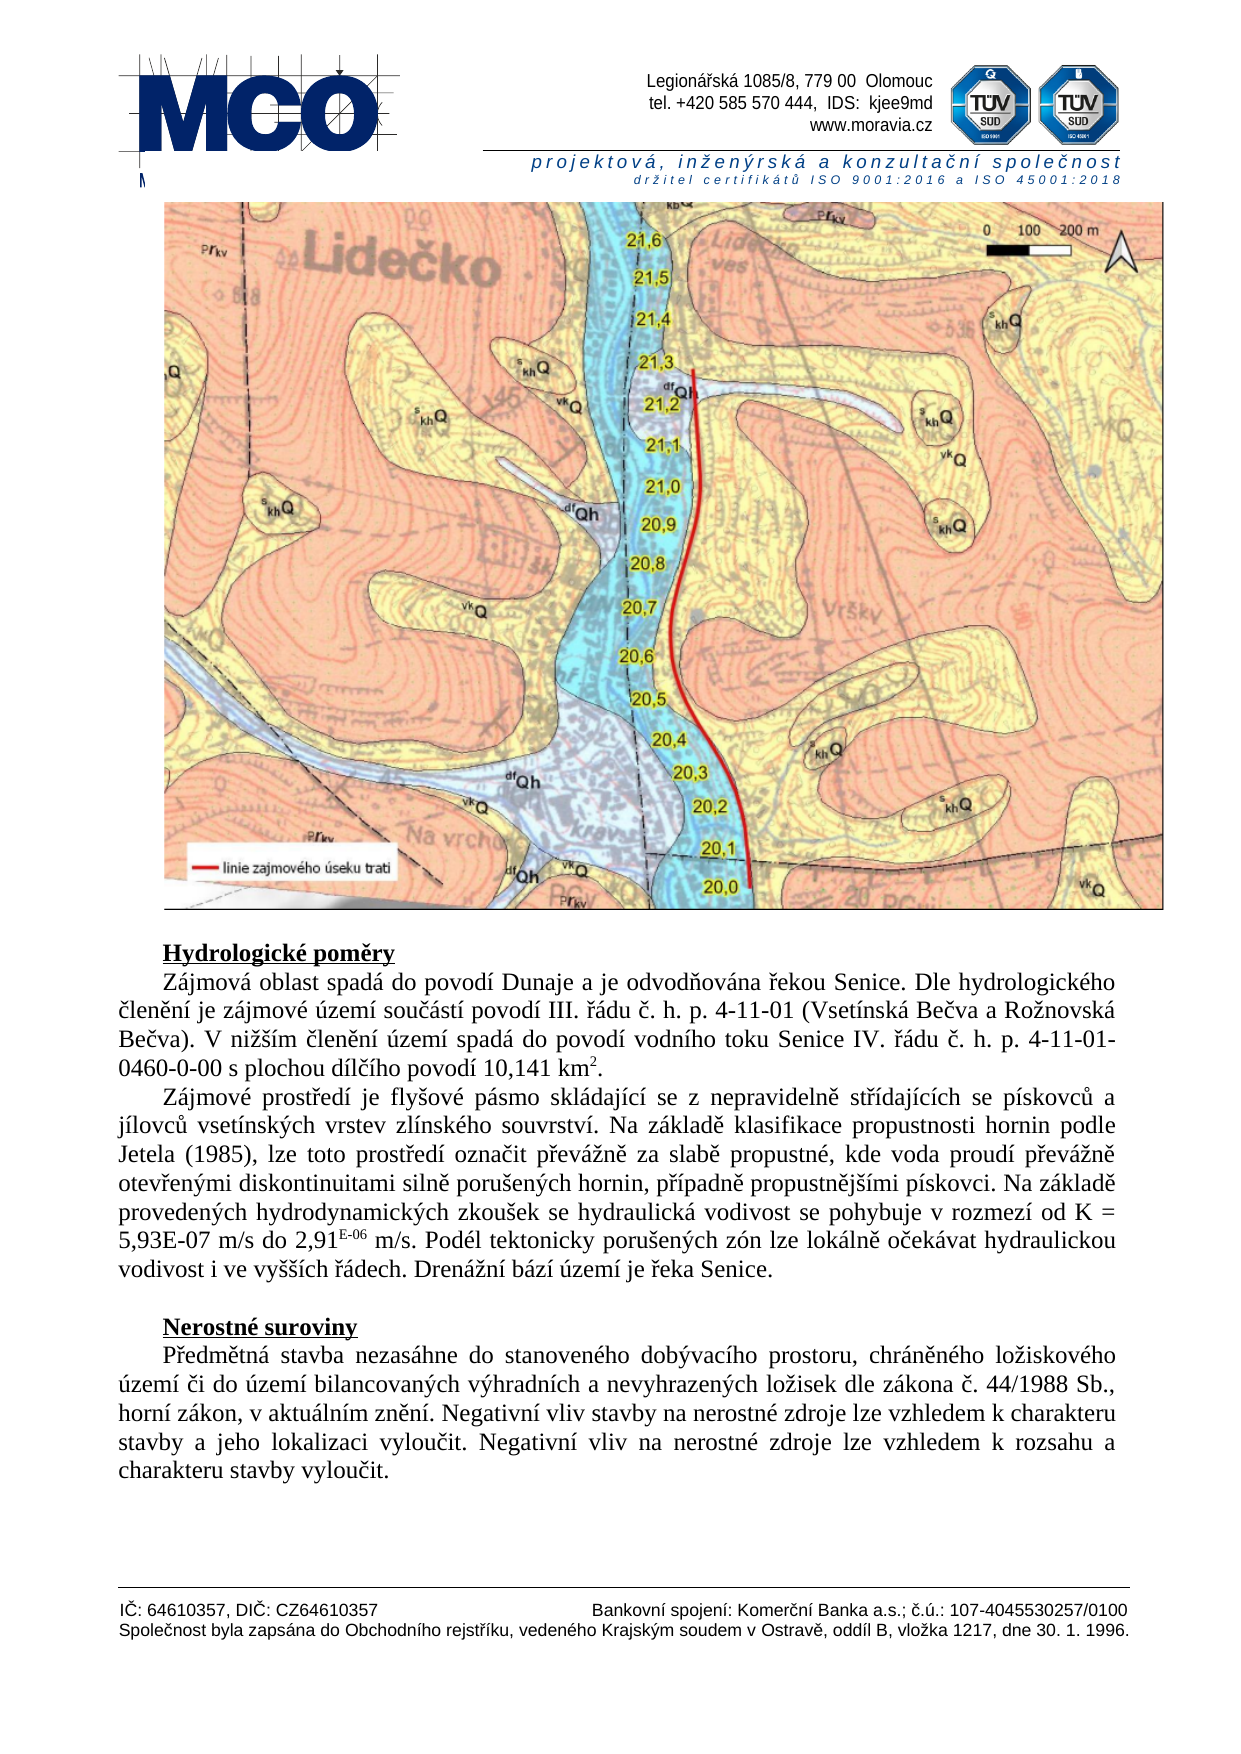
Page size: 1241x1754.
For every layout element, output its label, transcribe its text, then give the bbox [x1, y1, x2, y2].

text Zájmové prostředí je flyšové pásmo skládající se z nepravidelně střídajících se pískovců a jílovců vsetínských vrstev zlínského souvrství. Na základě klasifikace propustnosti hornin podle Jetela (1985), lze toto prostředí označit převážně za slabě propustné, kde voda proudí převážně otevřenými diskontinuitami silně porušených hornin, případně propustnějšími pískovci. Na základě provedených hydrodynamických zkoušek se hydraulická vodivost se pohybuje v rozmezí od K = 5,93E-07 m/s do 2,91E-06 m/s. Podél tektonicky porušených zón lze lokálně očekávat hydraulickou vodivost i ve vyšších řádech. Drenážní bází území je řeka Senice. [118, 1082, 1117, 1283]
text Nerostné suroviny [118, 1312, 1117, 1341]
text Hydrologické poměry [118, 938, 1117, 967]
picture [948, 62, 1121, 147]
text Zájmová oblast spadá do povodí Dunaje a je odvodňována řekou Senice. Dle hydrologického členění je zájmové území součástí povodí III. řádu č. h. p. 4-11-01 (Vsetínská Bečva a Rožnovská Bečva). V nižším členění území spadá do povodí vodního toku Senice IV. řádu č. h. p. 4-11-01-0460-0-00 s plochou dílčího povodí 10,141 km2. [118, 967, 1117, 1082]
picture [162, 202, 1167, 910]
text Předmětná stavba nezasáhne do stanoveného dobývacího prostoru, chráněného ložiskového území či do území bilancovaných výhradních a nevyhrazených ložisek dle zákona č. 44/1988 Sb., horní zákon, v aktuálním znění. Negativní vliv stavby na nerostné zdroje lze vzhledem k charakteru stavby a jeho lokalizaci vyloučit. Negativní vliv na nerostné zdroje lze vzhledem k rozsahu a charakteru stavby vyloučit. [118, 1341, 1117, 1484]
